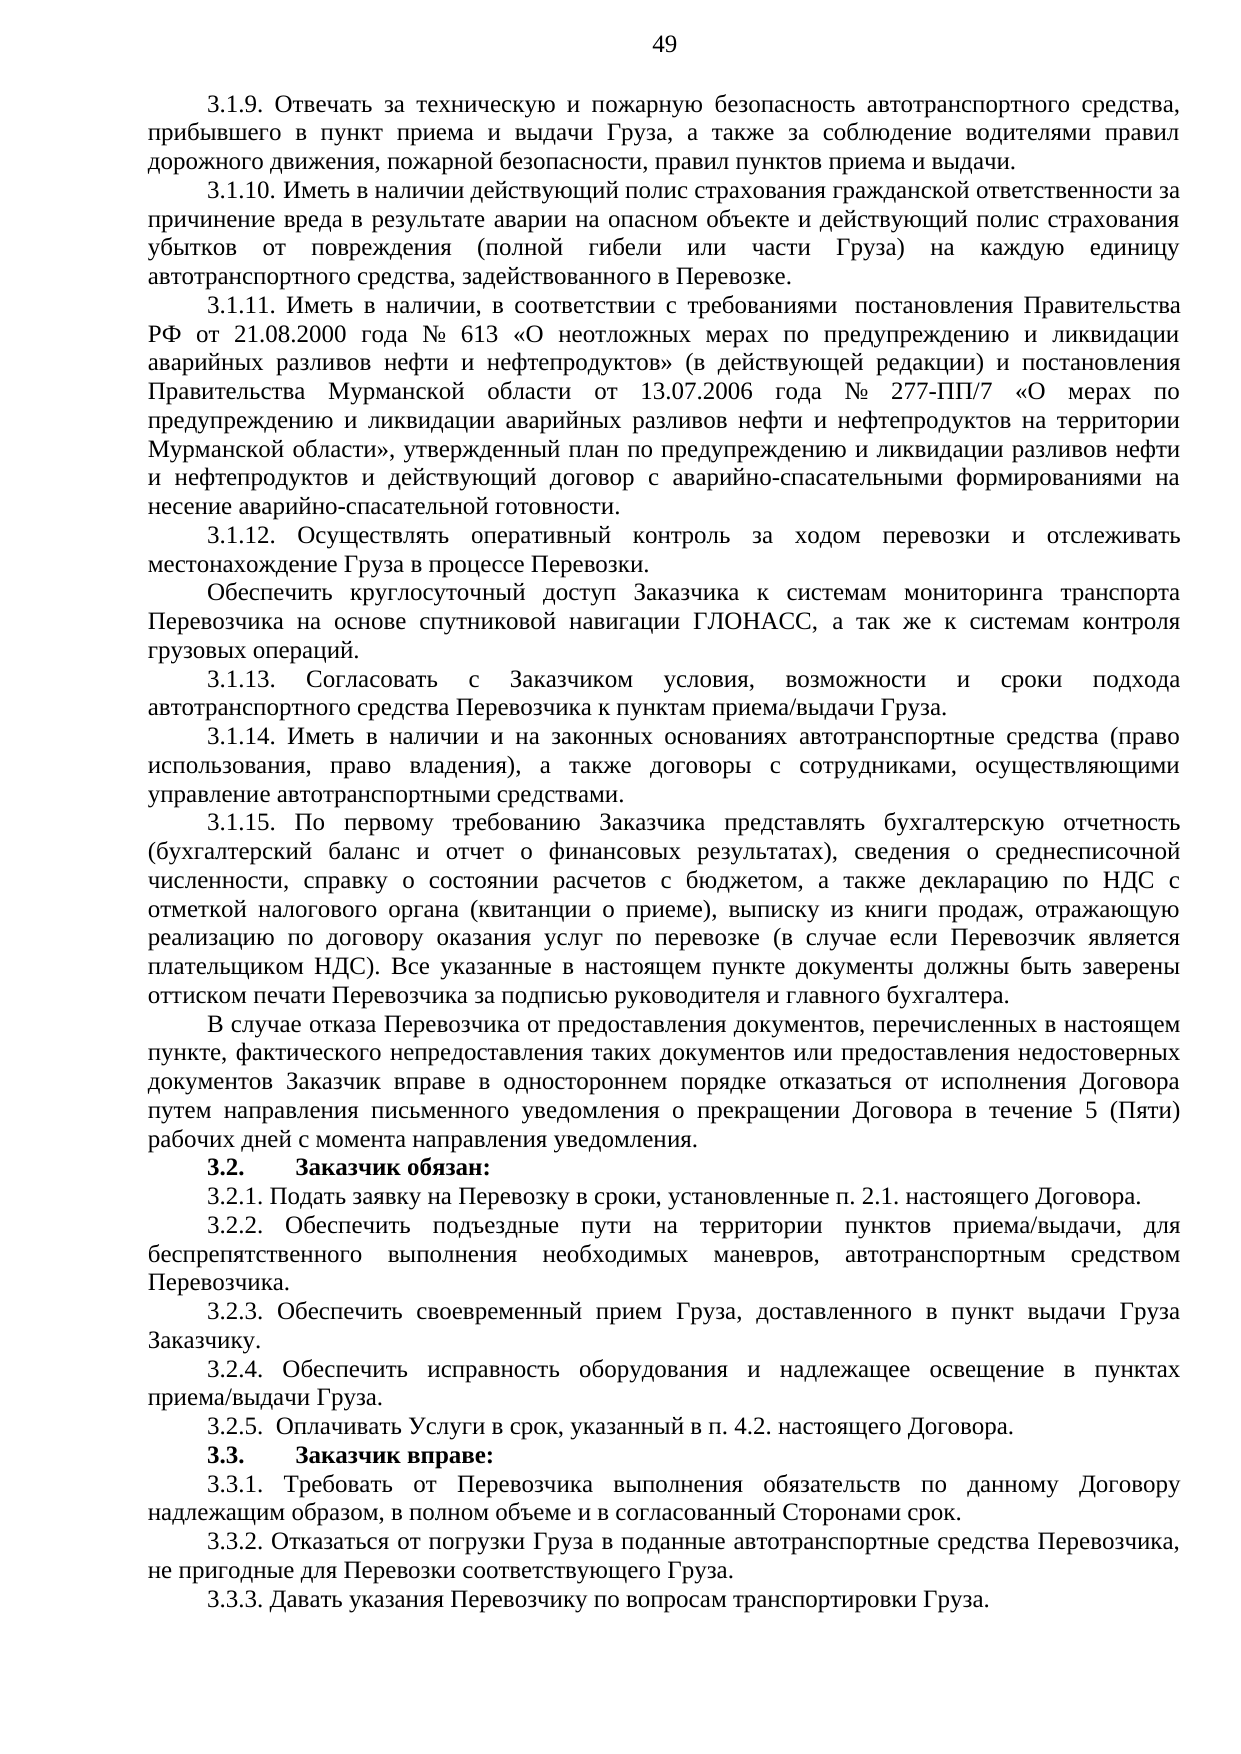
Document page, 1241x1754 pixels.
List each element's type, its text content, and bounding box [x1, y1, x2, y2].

list Заказчик обязан: [148, 1152, 1181, 1181]
text 3.3.1. Требовать от Перевозчика выполнения обязательств по данному Договору надлежащим образом, в полном объеме и в согласованный Сторонами срок. [148, 1469, 1181, 1526]
text В случае отказа Перевозчика от предоставления документов, перечисленных в настоящем пункте, фактического непредоставления таких документов или предоставления недостоверных документов Заказчик вправе в одностороннем порядке отказаться от исполнения Договора путем направления письменного уведомления о прекращении Договора в течение 5 (Пяти) рабочих дней с момента направления уведомления. [148, 1009, 1181, 1152]
text 3.1.15. По первому требованию Заказчика представлять бухгалтерскую отчетность (бухгалтерский баланс и отчет о финансовых результатах), сведения о среднесписочной численности, справку о состоянии расчетов с бюджетом, а также декларацию по НДС с отметкой налогового органа (квитанции о приеме), выписку из книги продаж, отражающую реализацию по договору оказания услуг по перевозке (в случае если Перевозчик является плательщиком НДС). Все указанные в настоящем пункте документы должны быть заверены оттиском печати Перевозчика за подписью руководителя и главного бухгалтера. [148, 807, 1181, 1009]
text 3.1.11. Иметь в наличии, в соответствии с требованиями постановления Правительства РФ от 21.08.2000 года № 613 «О неотложных мерах по предупреждению и ликвидации аварийных разливов нефти и нефтепродуктов» (в действующей редакции) и постановления Правительства Мурманской области от 13.07.2006 года № 277-ПП/7 «О мерах по предупреждению и ликвидации аварийных разливов нефти и нефтепродуктов на территории Мурманской области», утвержденный план по предупреждению и ликвидации разливов нефти и нефтепродуктов и действующий договор с аварийно-спасательными формированиями на несение аварийно-спасательной готовности. [148, 290, 1181, 520]
text Обеспечить круглосуточный доступ Заказчика к системам мониторинга транспорта Перевозчика на основе спутниковой навигации ГЛОНАСС, а так же к системам контроля грузовых операций. [148, 577, 1181, 664]
text 3.2.2. Обеспечить подъездные пути на территории пунктов приема/выдачи, для беспрепятственного выполнения необходимых маневров, автотранспортным средством Перевозчика. [148, 1210, 1181, 1296]
text 3.1.10. Иметь в наличии действующий полис страхования гражданской ответственности за причинение вреда в результате аварии на опасном объекте и действующий полис страхования убытков от повреждения (полной гибели или части Груза) на каждую единицу автотранспортного средства, задействованного в Перевозке. [148, 175, 1181, 290]
text 3.3.3. Давать указания Перевозчику по вопросам транспортировки Груза. [148, 1584, 1181, 1612]
text 3.2.4. Обеспечить исправность оборудования и надлежащее освещение в пунктах приема/выдачи Груза. [148, 1354, 1181, 1411]
list Заказчик вправе: [148, 1440, 1181, 1469]
text 3.2.3. Обеспечить своевременный прием Груза, доставленного в пункт выдачи Груза Заказчику. [148, 1296, 1181, 1354]
text 3.1.9. Отвечать за техническую и пожарную безопасность автотранспортного средства, прибывшего в пункт приема и выдачи Груза, а также за соблюдение водителями правил дорожного движения, пожарной безопасности, правил пунктов приема и выдачи. [148, 89, 1181, 175]
text 3.3.2. Отказаться от погрузки Груза в поданные автотранспортные средства Перевозчика, не пригодные для Перевозки соответствующего Груза. [148, 1526, 1181, 1584]
text 3.2.1. Подать заявку на Перевозку в сроки, установленные п. 2.1. настоящего Договора. [148, 1181, 1181, 1210]
text 3.1.13. Согласовать с Заказчиком условия, возможности и сроки подхода автотранспортного средства Перевозчика к пунктам приема/выдачи Груза. [148, 664, 1181, 721]
text 3.1.14. Иметь в наличии и на законных основаниях автотранспортные средства (право использования, право владения), а также договоры с сотрудниками, осуществляющими управление автотранспортными средствами. [148, 721, 1181, 807]
text 3.1.12. Осуществлять оперативный контроль за ходом перевозки и отслеживать местонахождение Груза в процессе Перевозки. [148, 520, 1181, 577]
text 3.2.5. Оплачивать Услуги в срок, указанный в п. 4.2. настоящего Договора. [148, 1411, 1181, 1440]
